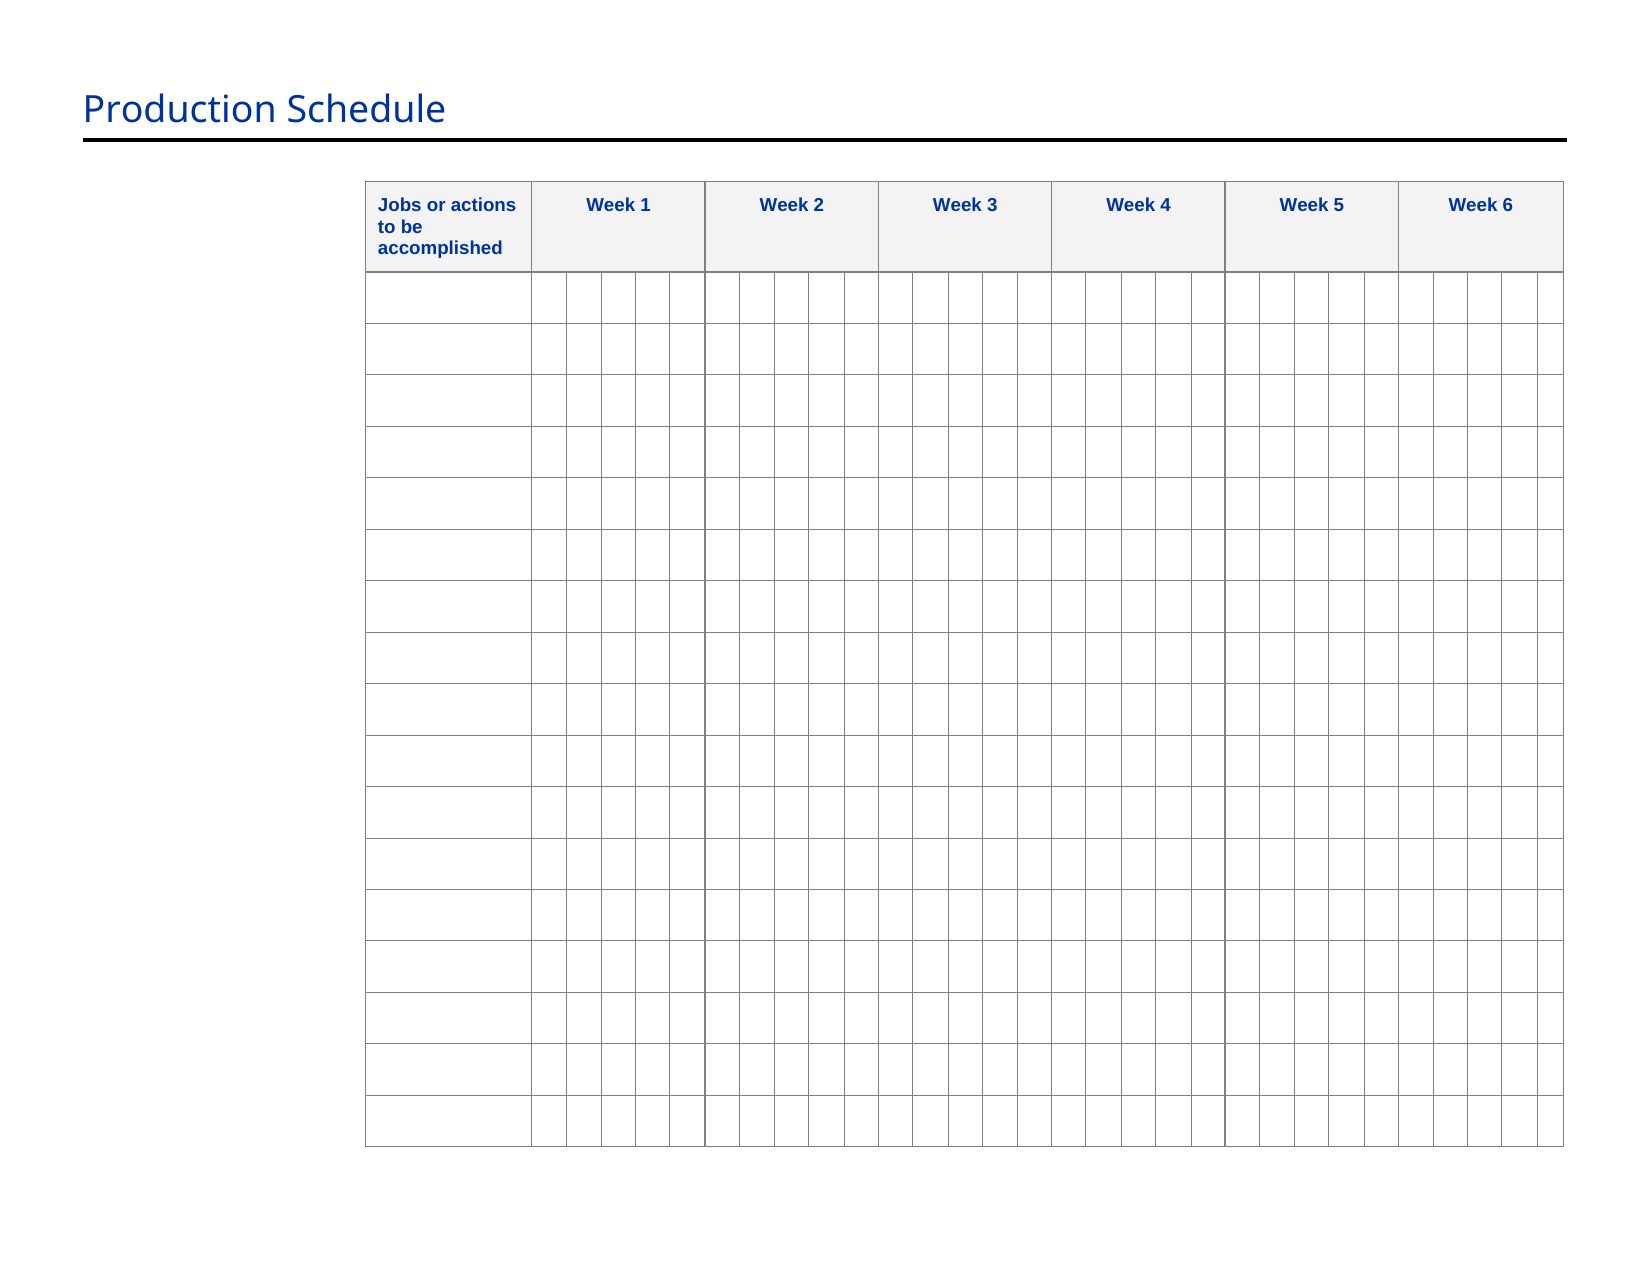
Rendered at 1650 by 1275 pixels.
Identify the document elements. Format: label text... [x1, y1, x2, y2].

table_cell [532, 1096, 566, 1146]
table_cell [1226, 1096, 1259, 1146]
table_cell [706, 839, 739, 889]
table_cell [1365, 530, 1398, 580]
table_cell [1086, 839, 1121, 889]
table_cell [845, 736, 878, 786]
table_cell [1018, 633, 1051, 683]
table_cell [845, 993, 878, 1043]
table_cell [1399, 530, 1433, 580]
table_cell [1192, 530, 1224, 580]
table_header Week 1 [532, 182, 704, 271]
table_cell [1365, 1096, 1398, 1146]
table_cell [1399, 839, 1433, 889]
table_cell [1122, 787, 1155, 837]
table_header Week 3 [879, 182, 1051, 271]
table_cell [1226, 890, 1259, 940]
table_cell [949, 478, 982, 529]
table_cell [1156, 273, 1191, 323]
table_cell [1260, 941, 1294, 992]
table_cell [602, 1044, 635, 1095]
table_cell [1295, 839, 1328, 889]
table_cell [1295, 890, 1328, 940]
table_cell [1122, 993, 1155, 1043]
table_cell [949, 1096, 982, 1146]
table_cell [1122, 375, 1155, 426]
table_cell [845, 324, 878, 374]
table_cell [706, 941, 739, 992]
table_cell [1538, 581, 1563, 632]
table_cell [366, 1044, 531, 1095]
table_cell [1399, 941, 1433, 992]
table_cell [1365, 993, 1398, 1043]
table_cell [1086, 1044, 1121, 1095]
table_cell [1226, 1044, 1259, 1095]
table_cell [1192, 427, 1224, 477]
table_cell [879, 1096, 912, 1146]
table_cell [670, 530, 704, 580]
table_cell [670, 324, 704, 374]
table_cell [1399, 1096, 1433, 1146]
table_cell [1502, 993, 1537, 1043]
table_cell [366, 839, 531, 889]
table_cell [879, 324, 912, 374]
table_cell [636, 890, 669, 940]
table_cell [567, 324, 601, 374]
table_cell [1365, 478, 1398, 529]
table_cell [1260, 993, 1294, 1043]
table_cell [1434, 1044, 1467, 1095]
table_cell [1226, 839, 1259, 889]
table_cell [1538, 478, 1563, 529]
table_cell [1260, 787, 1294, 837]
table_cell [1329, 1096, 1364, 1146]
table_cell [1018, 787, 1051, 837]
table_cell [775, 478, 808, 529]
table_cell [706, 1096, 739, 1146]
table_cell [913, 633, 948, 683]
table_cell [879, 478, 912, 529]
table_cell [913, 890, 948, 940]
table_cell [1329, 478, 1364, 529]
table_cell [602, 478, 635, 529]
table_cell [567, 530, 601, 580]
table_cell [809, 993, 844, 1043]
table_cell [706, 375, 739, 426]
table_cell [879, 890, 912, 940]
table_cell [670, 633, 704, 683]
table_cell [1156, 736, 1191, 786]
table_cell [567, 1044, 601, 1095]
table_cell [913, 787, 948, 837]
table_cell [532, 736, 566, 786]
table_cell [775, 324, 808, 374]
table_cell [1434, 839, 1467, 889]
table_cell [532, 787, 566, 837]
table_cell [1399, 478, 1433, 529]
table_cell [1018, 1044, 1051, 1095]
table_cell [1156, 1096, 1191, 1146]
table_cell [1399, 736, 1433, 786]
table_cell [567, 581, 601, 632]
table_cell [1365, 787, 1398, 837]
table_cell [775, 736, 808, 786]
table_cell [1399, 1044, 1433, 1095]
table_cell [1226, 478, 1259, 529]
table_cell [949, 941, 982, 992]
table_cell [1502, 684, 1537, 734]
table_cell [532, 478, 566, 529]
table_cell [1018, 273, 1051, 323]
table_cell [949, 993, 982, 1043]
table_cell [567, 427, 601, 477]
table_cell [913, 375, 948, 426]
table_cell [366, 375, 531, 426]
table_cell [1329, 427, 1364, 477]
table_cell [1226, 324, 1259, 374]
table_cell [636, 787, 669, 837]
table_cell [1434, 427, 1467, 477]
table_cell [706, 427, 739, 477]
table_cell [1086, 581, 1121, 632]
table_cell [1468, 633, 1501, 683]
table_cell [983, 478, 1017, 529]
table_cell [949, 427, 982, 477]
table_cell [1329, 787, 1364, 837]
table_cell [913, 530, 948, 580]
table_cell [1260, 684, 1294, 734]
table_cell [1122, 530, 1155, 580]
table_cell [1538, 273, 1563, 323]
table_cell [1018, 684, 1051, 734]
table_cell [567, 478, 601, 529]
table_cell [602, 941, 635, 992]
table_cell [1329, 1044, 1364, 1095]
table_cell [1329, 890, 1364, 940]
table_cell [636, 581, 669, 632]
table_cell [879, 273, 912, 323]
table_cell [1086, 736, 1121, 786]
table_cell [983, 787, 1017, 837]
table_cell [913, 324, 948, 374]
table_cell [983, 941, 1017, 992]
table_cell [983, 530, 1017, 580]
table_cell [1260, 839, 1294, 889]
table_cell [602, 839, 635, 889]
table_cell [1260, 633, 1294, 683]
table_cell [913, 684, 948, 734]
table_cell [1156, 581, 1191, 632]
table_cell [1192, 787, 1224, 837]
table_cell [1502, 427, 1537, 477]
table_cell [1156, 530, 1191, 580]
table_cell [1018, 941, 1051, 992]
table_cell [1538, 941, 1563, 992]
table_cell [949, 530, 982, 580]
table_cell [1052, 684, 1085, 734]
table_cell [879, 736, 912, 786]
table_cell [1434, 581, 1467, 632]
table_cell [1052, 530, 1085, 580]
table_cell [1052, 787, 1085, 837]
table_cell [567, 787, 601, 837]
table_cell [1468, 324, 1501, 374]
table_cell [1156, 375, 1191, 426]
table_cell [1538, 993, 1563, 1043]
table_cell [1468, 684, 1501, 734]
table_cell [670, 890, 704, 940]
table_cell [809, 787, 844, 837]
table_cell [1192, 633, 1224, 683]
table_cell [949, 684, 982, 734]
table_cell [1156, 324, 1191, 374]
table_cell [670, 1096, 704, 1146]
table_cell [602, 684, 635, 734]
table_cell [740, 736, 774, 786]
table_cell [1538, 633, 1563, 683]
table_cell [670, 993, 704, 1043]
table_cell [1295, 633, 1328, 683]
table_cell [983, 1044, 1017, 1095]
table_cell [366, 324, 531, 374]
table_cell [1192, 273, 1224, 323]
table_cell [983, 633, 1017, 683]
table_cell [1086, 427, 1121, 477]
table_cell [1226, 273, 1259, 323]
table_cell [949, 633, 982, 683]
table_cell [913, 993, 948, 1043]
table_cell [983, 273, 1017, 323]
table_cell [706, 581, 739, 632]
table_cell [602, 890, 635, 940]
table_cell [740, 890, 774, 940]
table_cell [1260, 273, 1294, 323]
table_cell [1192, 324, 1224, 374]
table_cell [740, 787, 774, 837]
table_cell [1502, 1044, 1537, 1095]
table_cell [1192, 890, 1224, 940]
table_cell [949, 273, 982, 323]
table_cell [845, 375, 878, 426]
table_header Jobs or actions to be accomplished [366, 182, 531, 271]
table_cell [845, 1096, 878, 1146]
table_cell [1122, 736, 1155, 786]
table_cell [1192, 1096, 1224, 1146]
table_cell [1260, 890, 1294, 940]
table_cell [845, 839, 878, 889]
table_cell [845, 581, 878, 632]
table_cell [845, 633, 878, 683]
table_cell [879, 787, 912, 837]
table_cell [1365, 633, 1398, 683]
table_cell [1226, 993, 1259, 1043]
table_cell [845, 941, 878, 992]
table_cell [1468, 941, 1501, 992]
table_cell [366, 273, 531, 323]
table_cell [983, 427, 1017, 477]
table_cell [1329, 736, 1364, 786]
table_cell [809, 941, 844, 992]
table_cell [775, 839, 808, 889]
table_cell [1538, 530, 1563, 580]
table_cell [949, 324, 982, 374]
table_cell [1260, 324, 1294, 374]
table_cell [1018, 736, 1051, 786]
table_cell [1156, 633, 1191, 683]
table_cell [740, 324, 774, 374]
table_cell [532, 890, 566, 940]
table_cell [1502, 375, 1537, 426]
table_cell [879, 839, 912, 889]
table_cell [1502, 1096, 1537, 1146]
table_cell [1018, 324, 1051, 374]
table_cell [1192, 684, 1224, 734]
table_cell [602, 736, 635, 786]
table_cell [913, 1096, 948, 1146]
table_cell [1434, 736, 1467, 786]
table_cell [706, 736, 739, 786]
table_cell [983, 375, 1017, 426]
table_cell [949, 736, 982, 786]
table_cell [1226, 633, 1259, 683]
table_cell [913, 1044, 948, 1095]
table_cell [366, 427, 531, 477]
table_cell [366, 478, 531, 529]
table_cell [1434, 530, 1467, 580]
table_cell [532, 839, 566, 889]
table_cell [1018, 581, 1051, 632]
table_cell [706, 787, 739, 837]
table_cell [1434, 324, 1467, 374]
table_cell [775, 890, 808, 940]
table_header Week 4 [1052, 182, 1224, 271]
table_cell [809, 581, 844, 632]
table_cell [879, 427, 912, 477]
table_cell [532, 993, 566, 1043]
table_cell [1329, 273, 1364, 323]
table_cell [532, 324, 566, 374]
table_cell [845, 530, 878, 580]
table_cell [740, 427, 774, 477]
table_cell [845, 684, 878, 734]
table_cell [366, 581, 531, 632]
table_cell [1502, 633, 1537, 683]
table_cell [1122, 941, 1155, 992]
table_cell [636, 839, 669, 889]
table_cell [366, 993, 531, 1043]
table_cell [845, 427, 878, 477]
table_cell [636, 993, 669, 1043]
table_cell [1502, 787, 1537, 837]
table_cell [1156, 684, 1191, 734]
table_cell [636, 478, 669, 529]
table_cell [636, 324, 669, 374]
table_cell [775, 427, 808, 477]
table_cell [949, 890, 982, 940]
table_cell [1399, 324, 1433, 374]
table_cell [1260, 1044, 1294, 1095]
table_cell [1329, 530, 1364, 580]
table_cell [1538, 324, 1563, 374]
table_cell [879, 530, 912, 580]
table_cell [1399, 787, 1433, 837]
table_cell [949, 581, 982, 632]
table_cell [636, 1044, 669, 1095]
table_cell [636, 941, 669, 992]
table_cell [775, 375, 808, 426]
table_cell [983, 1096, 1017, 1146]
table_cell [1086, 1096, 1121, 1146]
table_cell [1086, 324, 1121, 374]
table_cell [1052, 1044, 1085, 1095]
table_cell [949, 1044, 982, 1095]
table_cell [1226, 375, 1259, 426]
table_cell [1434, 787, 1467, 837]
table_cell [1365, 736, 1398, 786]
table_cell [775, 1044, 808, 1095]
table_header Week 6 [1399, 182, 1563, 271]
table_cell [532, 375, 566, 426]
table_cell [1122, 1096, 1155, 1146]
table_cell [1295, 1096, 1328, 1146]
table_cell [636, 736, 669, 786]
table_cell [1156, 941, 1191, 992]
table_cell [1260, 375, 1294, 426]
table_cell [670, 273, 704, 323]
table_cell [1192, 993, 1224, 1043]
table_cell [1468, 427, 1501, 477]
table_cell [1052, 273, 1085, 323]
table_cell [1329, 941, 1364, 992]
table_cell [1052, 941, 1085, 992]
table_cell [1295, 273, 1328, 323]
table_cell [1086, 530, 1121, 580]
table_cell [1052, 890, 1085, 940]
table_cell [740, 581, 774, 632]
table_cell [1502, 530, 1537, 580]
table_cell [913, 427, 948, 477]
table_cell [366, 1096, 531, 1146]
table_cell [1018, 375, 1051, 426]
table_cell [1365, 839, 1398, 889]
table_cell [1365, 273, 1398, 323]
table_cell [1468, 1044, 1501, 1095]
table_cell [567, 839, 601, 889]
title Production Schedule [82, 82, 1567, 142]
table_cell [1399, 633, 1433, 683]
table_cell [1226, 736, 1259, 786]
table_cell [949, 375, 982, 426]
table_cell [602, 427, 635, 477]
table_cell [740, 273, 774, 323]
table_cell [366, 787, 531, 837]
table_cell [706, 1044, 739, 1095]
table_cell [1295, 736, 1328, 786]
table_cell [636, 530, 669, 580]
table_cell [1434, 633, 1467, 683]
table_cell [1502, 941, 1537, 992]
table_cell [1295, 375, 1328, 426]
table_cell [706, 273, 739, 323]
table_cell [1295, 941, 1328, 992]
table_cell [1226, 427, 1259, 477]
table_cell [602, 530, 635, 580]
table_cell [1052, 1096, 1085, 1146]
table_cell [1052, 427, 1085, 477]
table_cell [1468, 1096, 1501, 1146]
table_cell [1502, 324, 1537, 374]
table_cell [1468, 478, 1501, 529]
table_cell [602, 633, 635, 683]
table_cell [636, 375, 669, 426]
table_cell [879, 684, 912, 734]
table_cell [740, 1044, 774, 1095]
table_cell [1086, 684, 1121, 734]
table_cell [1329, 684, 1364, 734]
table_cell [602, 375, 635, 426]
table_cell [1122, 478, 1155, 529]
table_cell [1260, 1096, 1294, 1146]
table_cell [706, 993, 739, 1043]
table_cell [567, 941, 601, 992]
table_cell [1295, 1044, 1328, 1095]
table_cell [636, 633, 669, 683]
table_cell [1156, 427, 1191, 477]
table_cell [1260, 581, 1294, 632]
table_cell [1399, 273, 1433, 323]
table_cell [1052, 581, 1085, 632]
table_cell [879, 1044, 912, 1095]
table_cell [567, 890, 601, 940]
table_cell [1260, 530, 1294, 580]
table_cell [1538, 1044, 1563, 1095]
table_cell [1468, 787, 1501, 837]
table_cell [1052, 993, 1085, 1043]
table_cell [740, 633, 774, 683]
table_cell [809, 839, 844, 889]
table_cell [366, 941, 531, 992]
table_cell [1295, 478, 1328, 529]
table_cell [1295, 684, 1328, 734]
table_cell [1434, 684, 1467, 734]
table_cell [1399, 581, 1433, 632]
table_cell [567, 684, 601, 734]
table_cell [809, 736, 844, 786]
table_cell [913, 736, 948, 786]
table_cell [1122, 684, 1155, 734]
table_cell [740, 478, 774, 529]
table_cell [1156, 890, 1191, 940]
table_cell [740, 941, 774, 992]
table_cell [532, 581, 566, 632]
table_cell [1018, 427, 1051, 477]
table_cell [775, 787, 808, 837]
table_cell [567, 993, 601, 1043]
table_cell [845, 478, 878, 529]
table_cell [809, 375, 844, 426]
table_header Week 2 [706, 182, 878, 271]
table_cell [775, 581, 808, 632]
table_cell [1192, 1044, 1224, 1095]
table_cell [1052, 633, 1085, 683]
table_cell [1122, 839, 1155, 889]
table_cell [1329, 633, 1364, 683]
table_cell [913, 581, 948, 632]
table_cell [670, 427, 704, 477]
table_cell [670, 478, 704, 529]
table_cell [1502, 478, 1537, 529]
table_cell [532, 427, 566, 477]
table_cell [706, 478, 739, 529]
table_cell [913, 273, 948, 323]
table_cell [1468, 736, 1501, 786]
table_cell [636, 684, 669, 734]
table_cell [670, 941, 704, 992]
table_cell [670, 1044, 704, 1095]
table_cell [1329, 581, 1364, 632]
table_cell [740, 1096, 774, 1146]
table_cell [983, 736, 1017, 786]
table_cell [949, 839, 982, 889]
table_cell [1052, 478, 1085, 529]
table_cell [913, 941, 948, 992]
table_cell [1052, 324, 1085, 374]
table_cell [1295, 324, 1328, 374]
table_cell [602, 1096, 635, 1146]
table_cell [983, 324, 1017, 374]
table_cell [1226, 530, 1259, 580]
table_cell [1156, 787, 1191, 837]
table_cell [1156, 993, 1191, 1043]
table_cell [1295, 993, 1328, 1043]
table_cell [809, 478, 844, 529]
table_cell [809, 427, 844, 477]
table_cell [670, 581, 704, 632]
table_cell [1018, 1096, 1051, 1146]
table_cell [983, 839, 1017, 889]
table_cell [602, 581, 635, 632]
table_cell [1502, 839, 1537, 889]
table_cell [1192, 581, 1224, 632]
table_cell [366, 684, 531, 734]
table_cell [1295, 581, 1328, 632]
table_cell [1434, 1096, 1467, 1146]
table_cell [1365, 427, 1398, 477]
table_cell [1434, 375, 1467, 426]
table_cell [845, 273, 878, 323]
table_cell [775, 684, 808, 734]
table_cell [567, 633, 601, 683]
table_cell [913, 839, 948, 889]
table_cell [1192, 736, 1224, 786]
table_cell [983, 581, 1017, 632]
table_cell [1399, 993, 1433, 1043]
table_cell [567, 375, 601, 426]
table_cell [740, 530, 774, 580]
table_cell [567, 1096, 601, 1146]
table_cell [1468, 273, 1501, 323]
table_cell [532, 530, 566, 580]
table_cell [636, 1096, 669, 1146]
table_cell [1192, 941, 1224, 992]
table_cell [1192, 478, 1224, 529]
table_cell [1192, 375, 1224, 426]
table_cell [1538, 839, 1563, 889]
table_cell [1086, 633, 1121, 683]
table_cell [1329, 993, 1364, 1043]
table_cell [775, 273, 808, 323]
table_cell [1538, 427, 1563, 477]
table_cell [1226, 684, 1259, 734]
table_cell [532, 1044, 566, 1095]
table_cell [1018, 993, 1051, 1043]
table_cell [1122, 324, 1155, 374]
table_cell [1468, 581, 1501, 632]
table_cell [366, 633, 531, 683]
table_cell [1538, 375, 1563, 426]
table_cell [1502, 736, 1537, 786]
table_cell [532, 684, 566, 734]
table_cell [1018, 890, 1051, 940]
table_cell [366, 890, 531, 940]
table_cell [775, 941, 808, 992]
table_cell [1365, 890, 1398, 940]
table_cell [845, 1044, 878, 1095]
table_cell [845, 787, 878, 837]
table_cell [1260, 478, 1294, 529]
table_header Week 5 [1226, 182, 1398, 271]
table_cell [1226, 581, 1259, 632]
table_cell [1329, 324, 1364, 374]
table_cell [1434, 273, 1467, 323]
table_cell [1122, 273, 1155, 323]
table_cell [1329, 839, 1364, 889]
table_cell [913, 478, 948, 529]
table_cell [1086, 993, 1121, 1043]
table_cell [1365, 581, 1398, 632]
table_cell [1365, 941, 1398, 992]
table_cell [1295, 427, 1328, 477]
table_cell [670, 839, 704, 889]
table_cell [1502, 581, 1537, 632]
table_cell [706, 530, 739, 580]
table_cell [1122, 427, 1155, 477]
table_cell [740, 839, 774, 889]
table_cell [1086, 273, 1121, 323]
table_cell [366, 736, 531, 786]
table_cell [809, 273, 844, 323]
table_cell [670, 787, 704, 837]
table_cell [1052, 375, 1085, 426]
table_cell [636, 273, 669, 323]
table_cell [1122, 581, 1155, 632]
table_cell [1018, 478, 1051, 529]
table_cell [1399, 890, 1433, 940]
table_cell [983, 993, 1017, 1043]
table_cell [1538, 736, 1563, 786]
table_cell [1226, 787, 1259, 837]
table_cell [1052, 736, 1085, 786]
table_cell [775, 530, 808, 580]
table_cell [602, 787, 635, 837]
table_cell [1502, 273, 1537, 323]
table_cell [740, 375, 774, 426]
table_cell [1399, 684, 1433, 734]
table_cell [1365, 684, 1398, 734]
table_cell [1329, 375, 1364, 426]
table_cell [532, 273, 566, 323]
table_cell [1086, 478, 1121, 529]
table_cell [1192, 839, 1224, 889]
table_cell [775, 1096, 808, 1146]
table_cell [1468, 839, 1501, 889]
table_cell [1538, 684, 1563, 734]
table_cell [1502, 890, 1537, 940]
table_cell [602, 993, 635, 1043]
table_cell [1260, 736, 1294, 786]
table_cell [740, 993, 774, 1043]
table_cell [809, 324, 844, 374]
table_cell [1538, 1096, 1563, 1146]
table_cell [1468, 530, 1501, 580]
table_cell [1156, 839, 1191, 889]
table_cell [1468, 375, 1501, 426]
table_cell [809, 1044, 844, 1095]
table_cell [1399, 375, 1433, 426]
table_cell [1538, 890, 1563, 940]
table_cell [809, 530, 844, 580]
table_cell [740, 684, 774, 734]
table_cell [1086, 787, 1121, 837]
table_cell [1399, 427, 1433, 477]
table_cell [775, 633, 808, 683]
table_cell [532, 941, 566, 992]
table_cell [845, 890, 878, 940]
table_cell [567, 273, 601, 323]
table_cell [809, 890, 844, 940]
table_cell [1018, 839, 1051, 889]
table_cell [1226, 941, 1259, 992]
table_cell [532, 633, 566, 683]
table_cell [879, 581, 912, 632]
table_cell [1434, 993, 1467, 1043]
table_cell [1434, 478, 1467, 529]
table_cell [706, 633, 739, 683]
table_cell [1365, 375, 1398, 426]
table_cell [809, 1096, 844, 1146]
table_cell [602, 324, 635, 374]
table_cell [1086, 890, 1121, 940]
table_cell [706, 684, 739, 734]
table_cell [1365, 1044, 1398, 1095]
table_cell [1538, 787, 1563, 837]
table_cell [567, 736, 601, 786]
table_cell [1468, 993, 1501, 1043]
table_cell [706, 324, 739, 374]
table_cell [1018, 530, 1051, 580]
table_cell [809, 684, 844, 734]
table_cell [366, 530, 531, 580]
table_cell [670, 375, 704, 426]
table_cell [1434, 941, 1467, 992]
table_cell [1295, 530, 1328, 580]
table_cell [1122, 633, 1155, 683]
table_cell [879, 993, 912, 1043]
table_cell [809, 633, 844, 683]
table_cell [983, 684, 1017, 734]
table_cell [1122, 890, 1155, 940]
table_cell [670, 684, 704, 734]
table_cell [879, 941, 912, 992]
table_cell [670, 736, 704, 786]
table_cell [879, 375, 912, 426]
table_cell [879, 633, 912, 683]
table_cell [706, 890, 739, 940]
table_cell [636, 427, 669, 477]
table_cell [949, 787, 982, 837]
table_cell [983, 890, 1017, 940]
table_cell [1086, 375, 1121, 426]
table_cell [1260, 427, 1294, 477]
table_cell [1052, 839, 1085, 889]
table_cell [1122, 1044, 1155, 1095]
table_cell [1434, 890, 1467, 940]
table_cell [602, 273, 635, 323]
table_cell [1156, 1044, 1191, 1095]
table_cell [1156, 478, 1191, 529]
table_cell [1468, 890, 1501, 940]
table_cell [1295, 787, 1328, 837]
table_cell [775, 993, 808, 1043]
table_cell [1086, 941, 1121, 992]
table_cell [1365, 324, 1398, 374]
